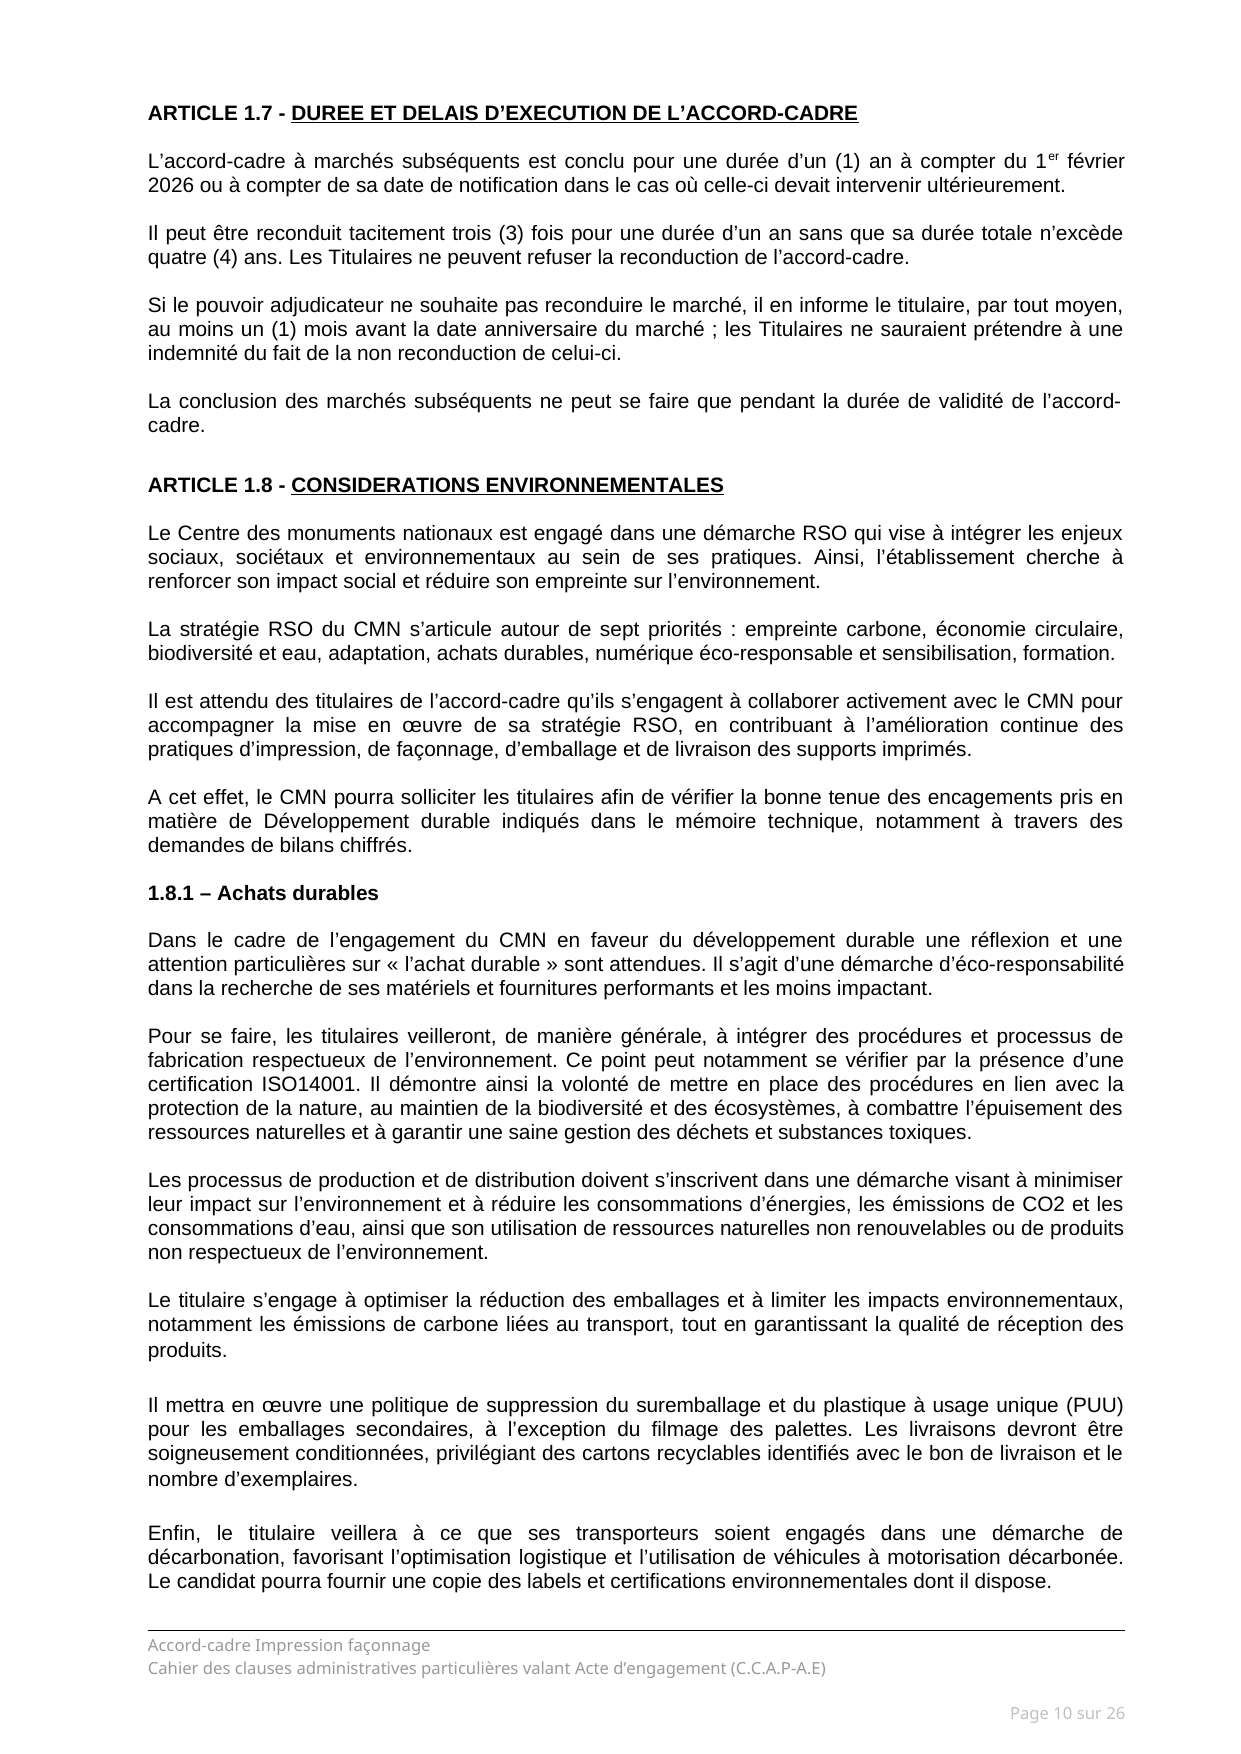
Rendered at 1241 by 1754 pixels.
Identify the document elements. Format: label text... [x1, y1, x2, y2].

text Il est attendu des titulaires de l’accord-cadre qu’ils s’engagent à collaborer activement avec le CMN pour accompagner la mise en œuvre de sa stratégie RSO, en contribuant à l’amélioration continue des pratiques d’impression, de façonnage, d’emballage et de livraison des supports imprimés. [148, 689, 1125, 761]
text Si le pouvoir adjudicateur ne souhaite pas reconduire le marché, il en informe le titulaire, par tout moyen, au moins un (1) mois avant la date anniversaire du marché ; les Titulaires ne sauraient prétendre à une indemnité du fait de la non reconduction de celui-ci. [148, 293, 1125, 365]
text Enfin, le titulaire veillera à ce que ses transporteurs soient engagés dans une démarche de décarbonation, favorisant l’optimisation logistique et l’utilisation de véhicules à motorisation décarbonée. Le candidat pourra fournir une copie des labels et certifications environnementales dont il dispose. [148, 1521, 1125, 1593]
text Le titulaire s’engage à optimiser la réduction des emballages et à limiter les impacts environnementaux, notamment les émissions de carbone liées au transport, tout en garantissant la qualité de réception des produits. [148, 1288, 1125, 1364]
text Le Centre des monuments nationaux est engagé dans une démarche RSO qui vise à intégrer les enjeux sociaux, sociétaux et environnementaux au sein de ses pratiques. Ainsi, l’établissement cherche à renforcer son impact social et réduire son empreinte sur l’environnement. [148, 521, 1125, 593]
text Pour se faire, les titulaires veilleront, de manière générale, à intégrer des procédures et processus de fabrication respectueux de l’environnement. Ce point peut notamment se vérifier par la présence d’une certification ISO14001. Il démontre ainsi la volonté de mettre en place des procédures en lien avec la protection de la nature, au maintien de la biodiversité et des écosystèmes, à combattre l’épuisement des ressources naturelles et à garantir une saine gestion des déchets et substances toxiques. [148, 1024, 1125, 1144]
text Il mettra en œuvre une politique de suppression du suremballage et du plastique à usage unique (PUU) pour les emballages secondaires, à l’exception du filmage des palettes. Les livraisons devront être soigneusement conditionnées, privilégiant des cartons recyclables identifiés avec le bon de livraison et le nombre d’exemplaires. [148, 1392, 1125, 1493]
text Dans le cadre de l’engagement du CMN en faveur du développement durable une réflexion et une attention particulières sur « l’achat durable » sont attendues. Il s’agit d’une démarche d’éco-responsabilité dans la recherche de ses matériels et fournitures performants et les moins impactant. [148, 928, 1125, 1000]
subtitle ARTICLE 1.8 - CONSIDERATIONS ENVIRONNEMENTALES [148, 473, 1123, 497]
text L’accord-cadre à marchés subséquents est conclu pour une durée d’un (1) an à compter du 1er février 2026 ou à compter de sa date de notification dans le cas où celle-ci devait intervenir ultérieurement. [148, 149, 1125, 197]
text La stratégie RSO du CMN s’articule autour de sept priorités : empreinte carbone, économie circulaire, biodiversité et eau, adaptation, achats durables, numérique éco-responsable et sensibilisation, formation. [148, 617, 1125, 665]
text 1.8.1 – Achats durables [148, 880, 1125, 904]
text La conclusion des marchés subséquents ne peut se faire que pendant la durée de validité de l’accord-cadre. [148, 389, 1123, 437]
subtitle ARTICLE 1.7 - DUREE ET DELAIS D’EXECUTION DE L’ACCORD-CADRE [148, 101, 1123, 125]
text Les processus de production et de distribution doivent s’inscrivent dans une démarche visant à minimiser leur impact sur l’environnement et à réduire les consommations d’énergies, les émissions de CO2 et les consommations d’eau, ainsi que son utilisation de ressources naturelles non renouvelables ou de produits non respectueux de l’environnement. [148, 1168, 1125, 1264]
text A cet effet, le CMN pourra solliciter les titulaires afin de vérifier la bonne tenue des encagements pris en matière de Développement durable indiqués dans le mémoire technique, notamment à travers des demandes de bilans chiffrés. [148, 784, 1125, 856]
text Il peut être reconduit tacitement trois (3) fois pour une durée d’un an sans que sa durée totale n’excède quatre (4) ans. Les Titulaires ne peuvent refuser la reconduction de l’accord-cadre. [148, 221, 1125, 269]
